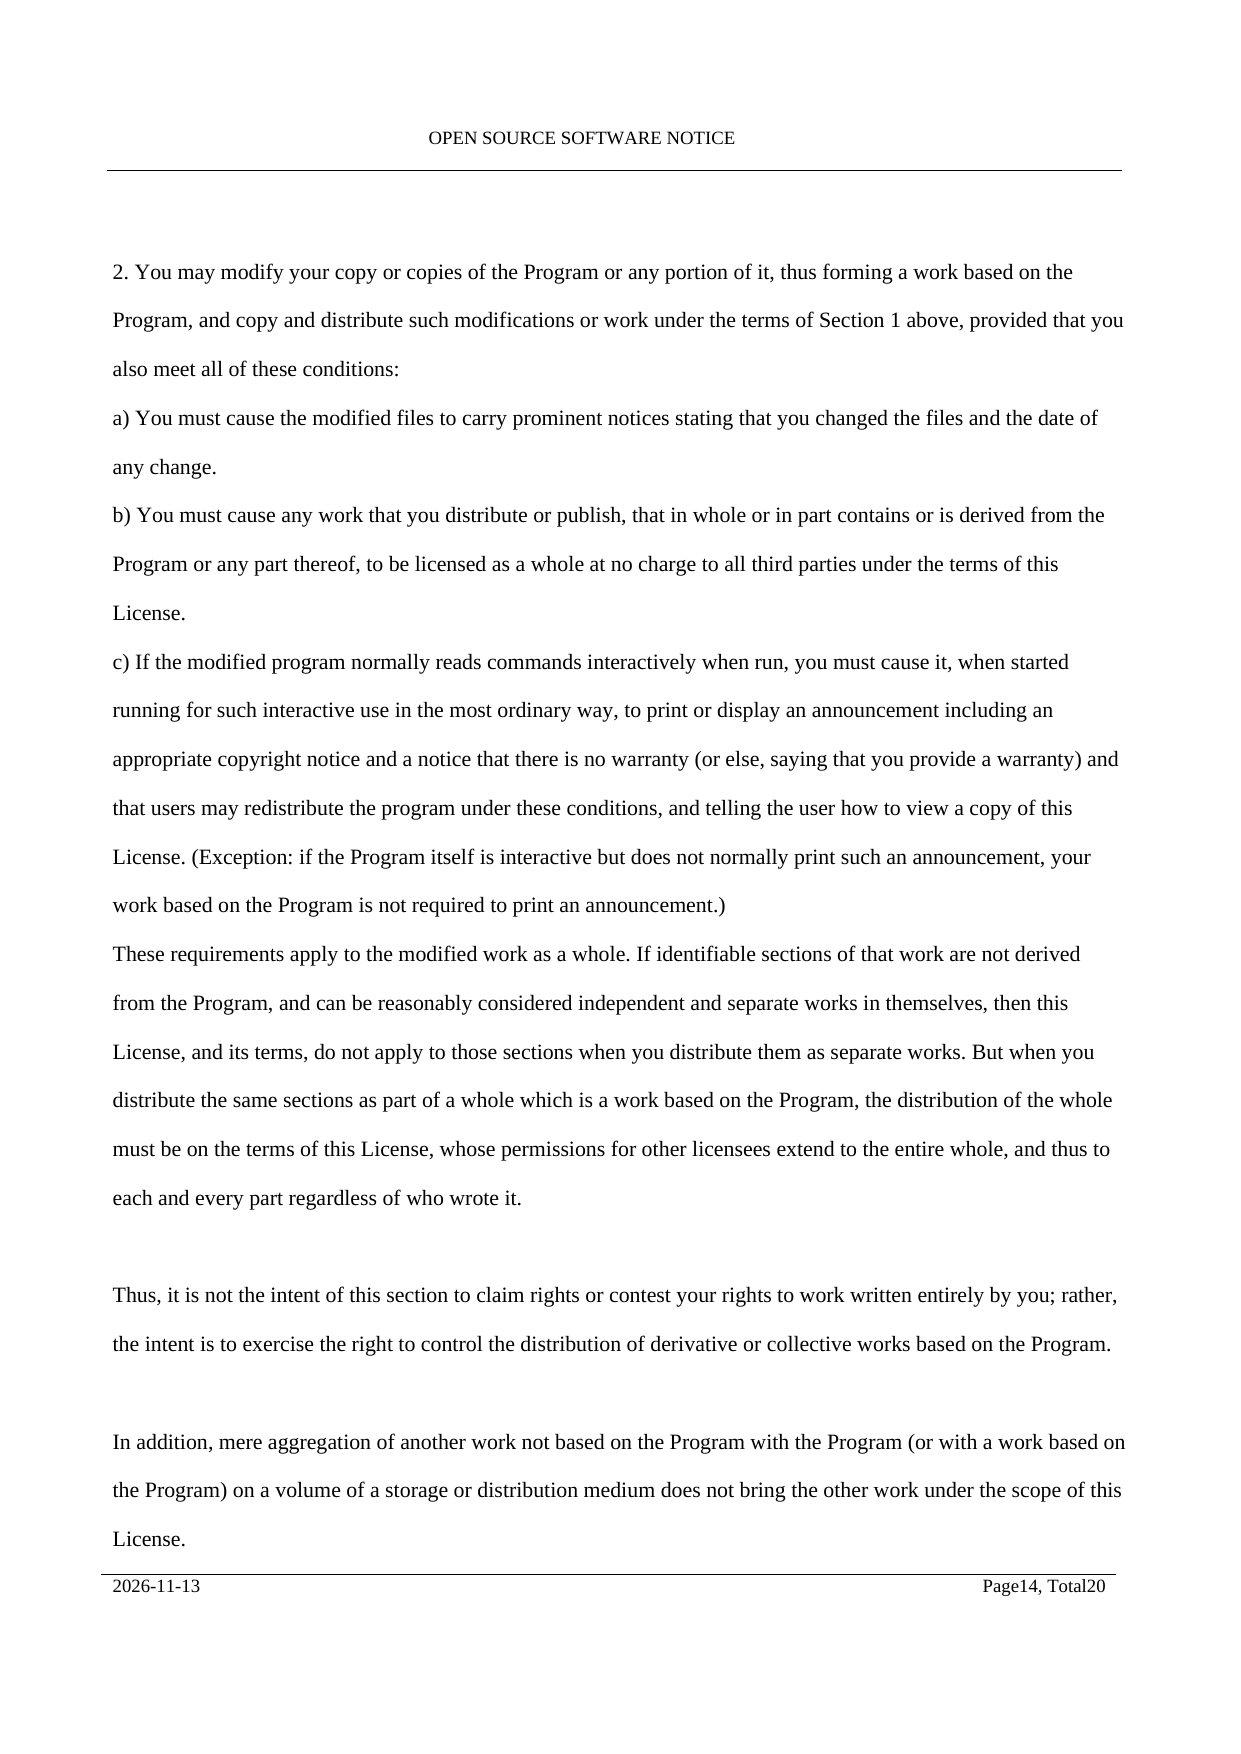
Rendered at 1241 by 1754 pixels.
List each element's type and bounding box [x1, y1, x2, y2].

text [112, 206, 1128, 1555]
